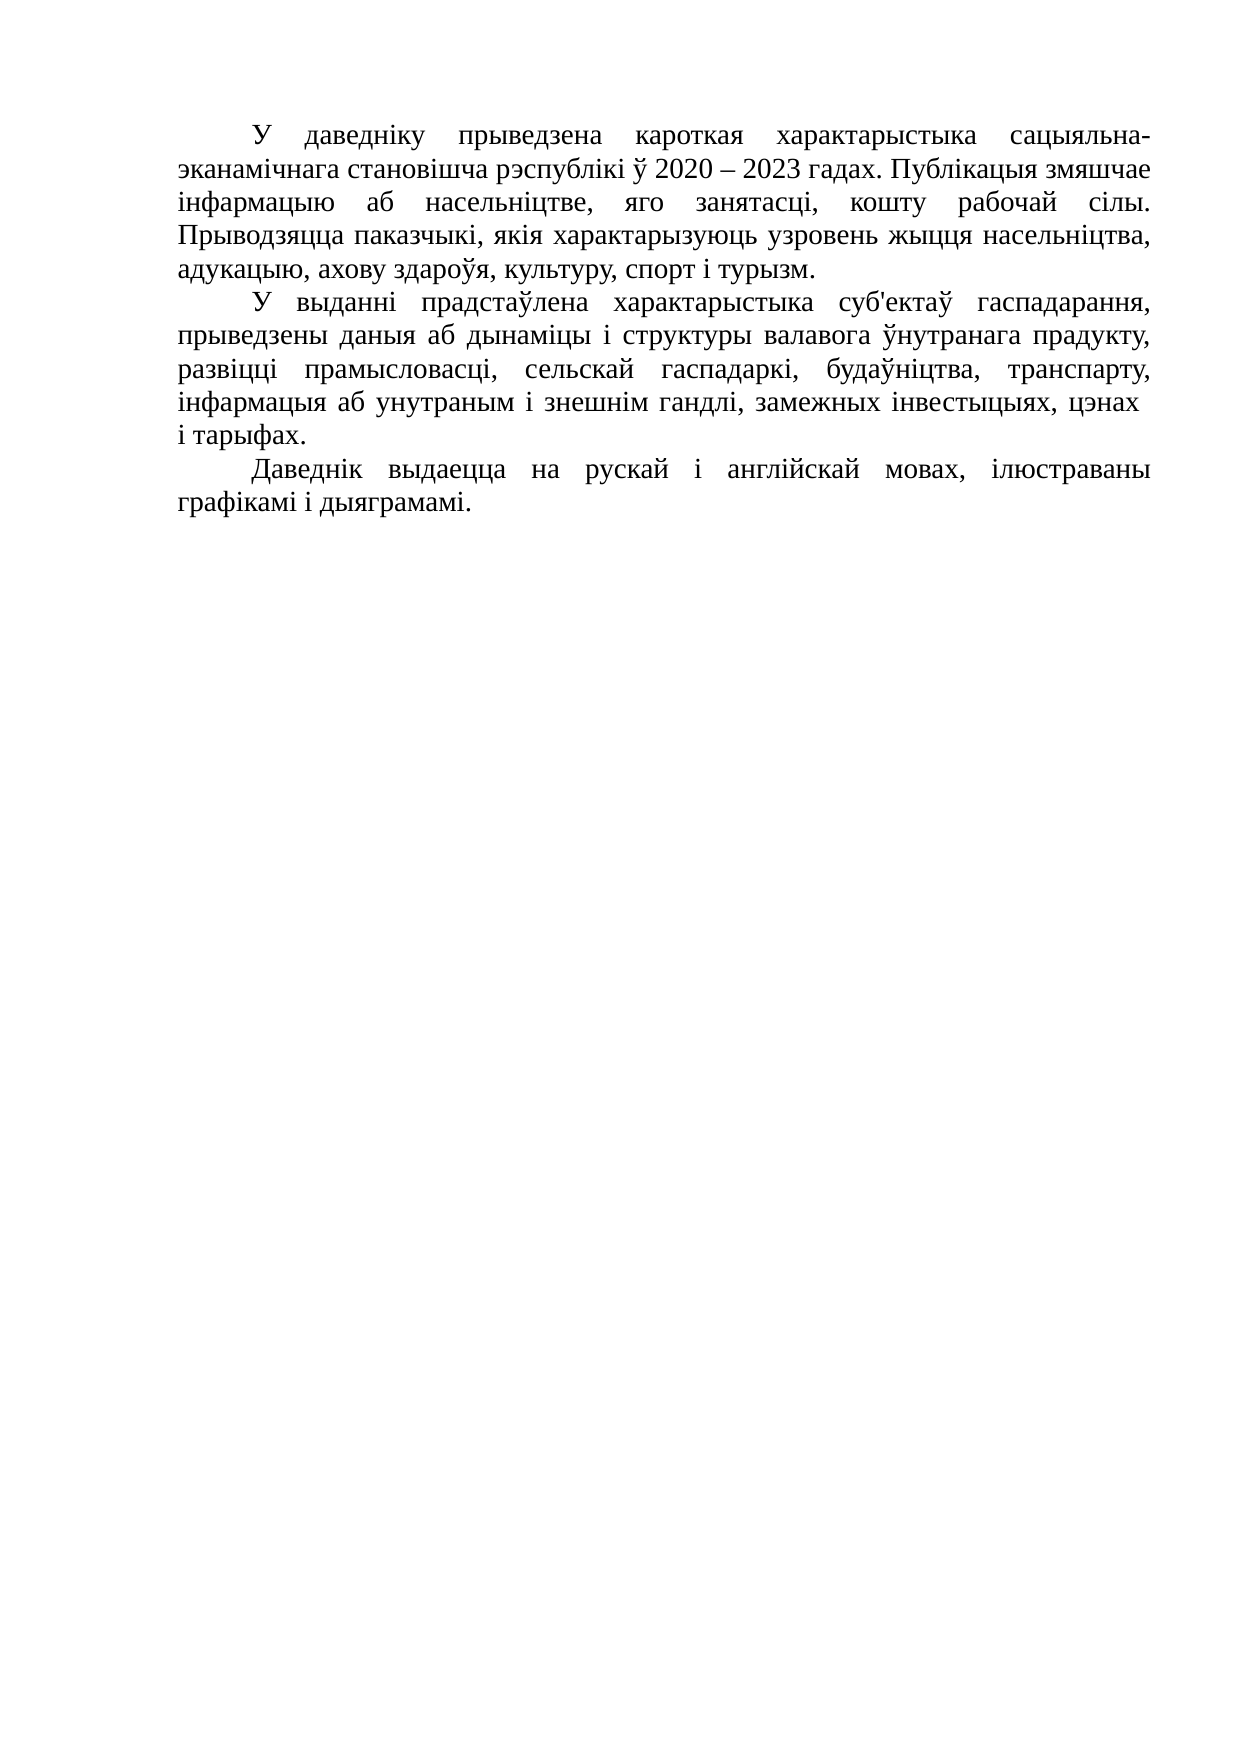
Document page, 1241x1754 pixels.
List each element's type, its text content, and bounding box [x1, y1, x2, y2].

text У выданні прадстаўлена характарыстыка суб'ектаў гаспадарання, прыведзены даныя аб дынаміцы і структуры валавога ўнутранага прадукту, развіцці прамысловасці, сельскай гаспадаркі, будаўніцтва, транспарту, інфармацыя аб унутраным і знешнім гандлі, замежных інвестыцыях, цэнах і тарыфах. [177, 285, 1152, 451]
text У даведніку прыведзена кароткая характарыстыка сацыяльна-эканамічнага становішча рэспублікі ў 2020 – 2023 гадах. Публікацыя змяшчае інфармацыю аб насельніцтве, яго занятасцi, кошту рабочай сілы. Прыводзяцца паказчыкі, якія характарызуюць узровень жыцця насельніцтва, адукацыю, ахову здароўя, культуру, спорт і турызм. [177, 118, 1152, 285]
text Даведнік выдаецца на рускай і англійскай мовах, ілюстраваны графікамі і дыяграмамі. [177, 451, 1152, 518]
